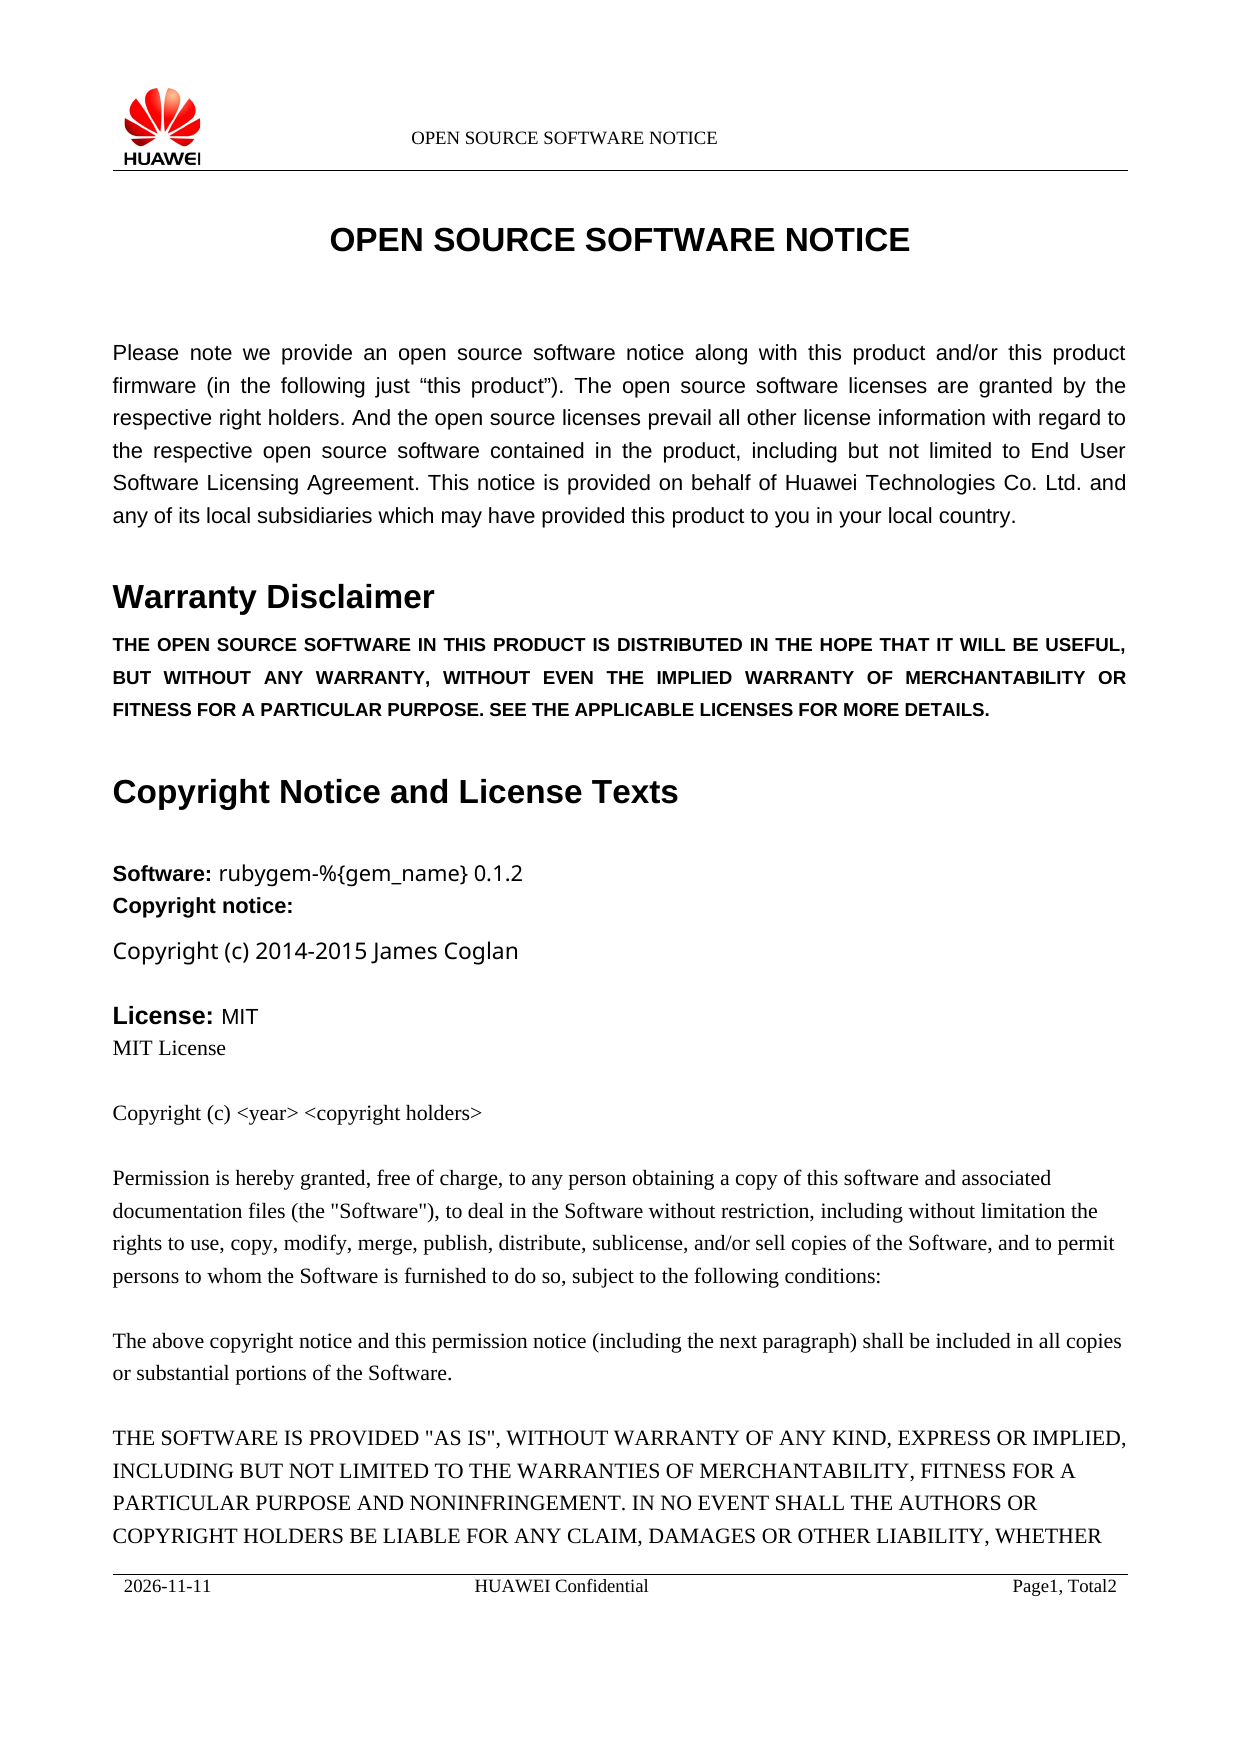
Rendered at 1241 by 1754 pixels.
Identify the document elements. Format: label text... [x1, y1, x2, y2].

text The open source software in this product is distributed in the hope that it will be useful, but WITHOUT ANY WARRANTY, without even the implied warranty of MERCHANTABILITY or FITNESS FOR A PARTICULAR PURPOSE. See the applicable licenses for more details. [112, 629, 1128, 726]
text Copyright (c) 2014-2015 James Coglan [112, 934, 1128, 999]
title Software: rubygem-%{gem_name} 0.1.2 [112, 856, 1128, 889]
text Copyright Notice and License Texts [112, 759, 1128, 824]
text Please note we provide an open source software notice along with this product and/or this product firmware (in the following just “this product”). The open source software licenses are granted by the respective right holders. And the open source licenses prevail all other license information with regard to the respective open source software contained in the product, including but not limited to End User Software Licensing Agreement. This notice is provided on behalf of Huawei Technologies Co. Ltd. and any of its local subsidiaries which may have provided this product to you in your local country. [112, 336, 1128, 531]
text Warranty Disclaimer [112, 564, 1128, 629]
text OPEN SOURCE SOFTWARE NOTICE [112, 206, 1128, 271]
picture [124, 88, 201, 165]
text Copyright notice: [112, 889, 1128, 921]
text License: MIT [112, 999, 1128, 1031]
